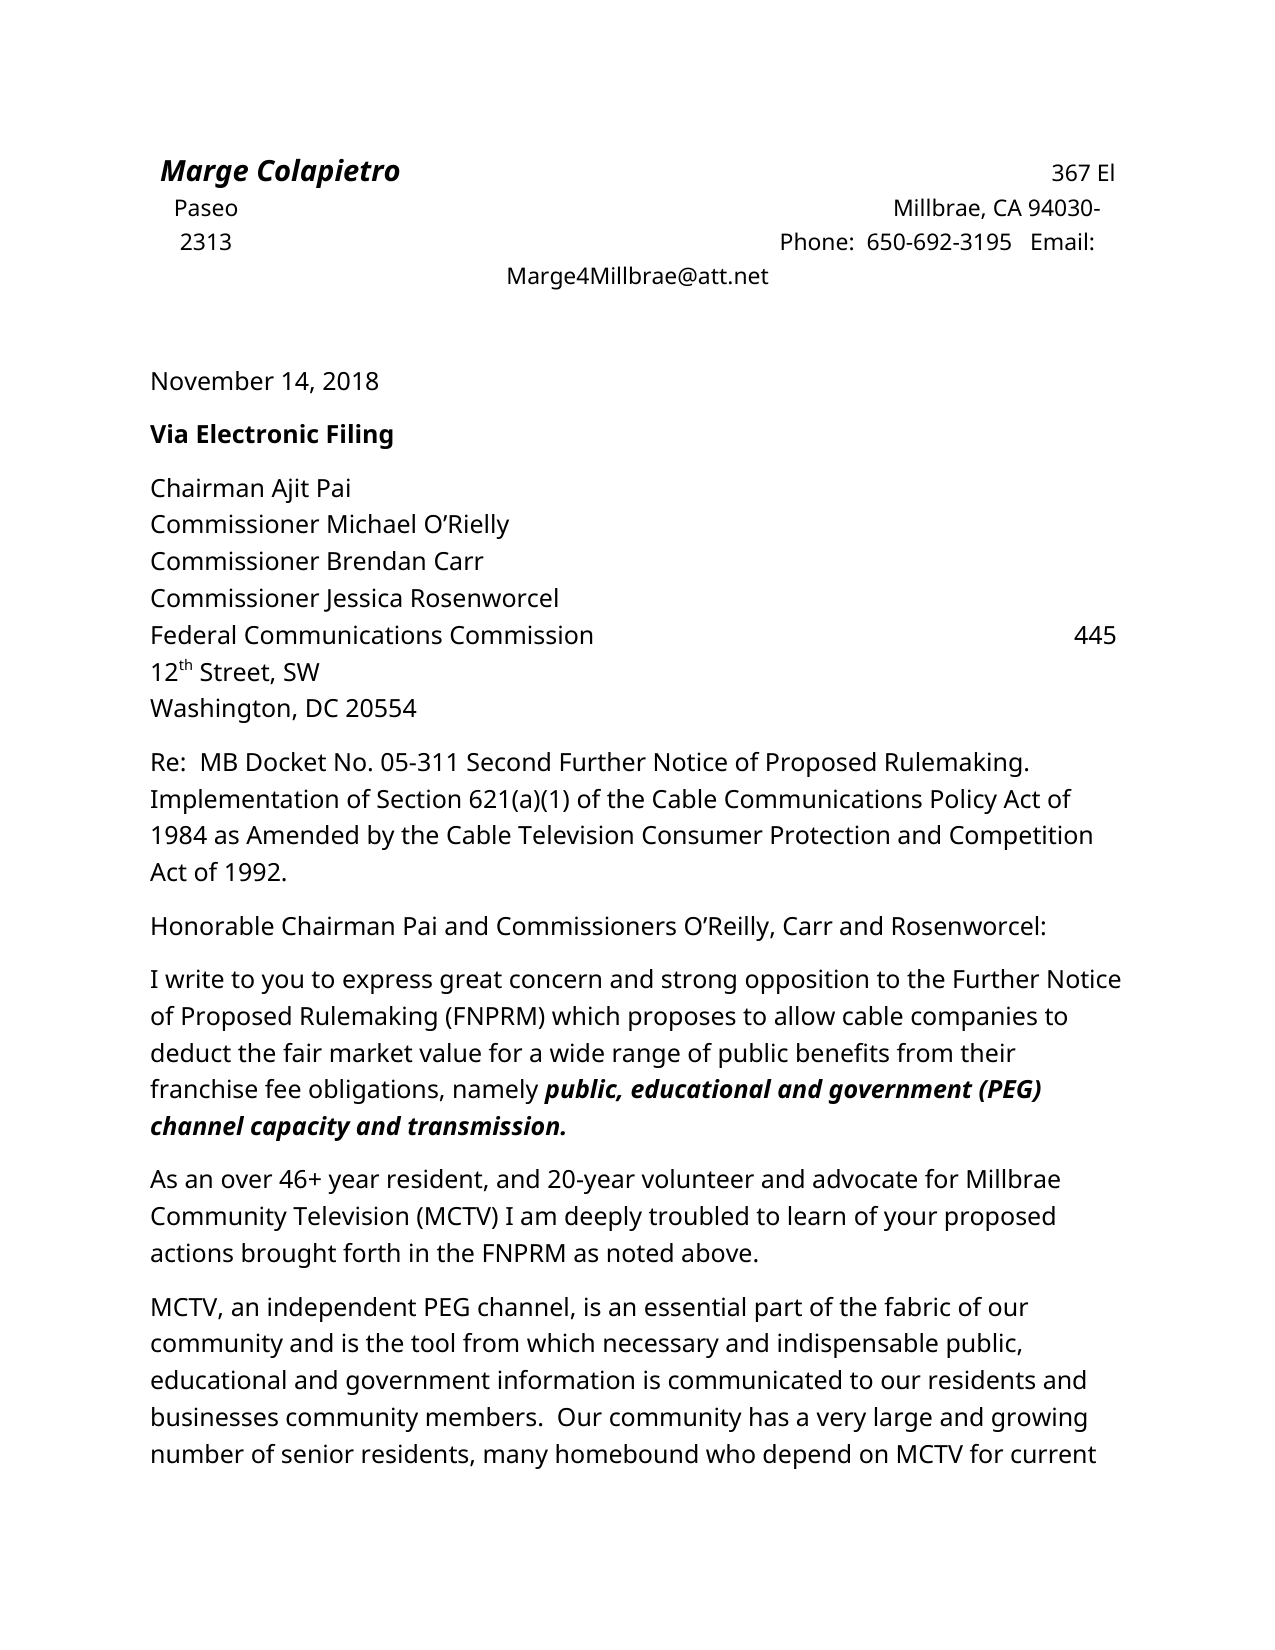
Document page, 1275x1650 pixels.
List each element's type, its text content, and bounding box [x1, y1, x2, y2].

text Via Electronic Filing [150, 417, 1125, 451]
text As an over 46+ year resident, and 20-year volunteer and advocate for Millbrae Community Television (MCTV) I am deeply troubled to learn of your proposed actions brought forth in the FNPRM as noted above. [150, 1162, 1125, 1270]
text Re: MB Docket No. 05-311 Second Further Notice of Proposed Rulemaking. Implementation of Section 621(a)(1) of the Cable Communications Policy Act of 1984 as Amended by the Cable Television Consumer Protection and Competition Act of 1992. [150, 744, 1125, 889]
text November 14, 2018 [150, 363, 1125, 398]
text I write to you to express great concern and strong opposition to the Further Notice of Proposed Rulemaking (FNPRM) which proposes to allow cable companies to deduct the fair market value for a wide range of public benefits from their franchise fee obligations, namely public, educational and government (PEG) channel capacity and transmission. [150, 962, 1125, 1143]
text Honorable Chairman Pai and Commissioners O’Reilly, Carr and Rosenworcel: [150, 908, 1125, 942]
text Marge Colapietro 367 El Paseo Millbrae, CA 94030-2313 Phone: 650-692-3195 Email: Marge4Millbrae@att.net [150, 150, 1125, 291]
text Chairman Ajit Pai Commissioner Michael O’Rielly Commissioner Brendan Carr Commissioner Jessica Rosenworcel Federal Communications Commission 445 12th Street, SW Washington, DC 20554 [150, 470, 1125, 725]
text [150, 1289, 1125, 1470]
